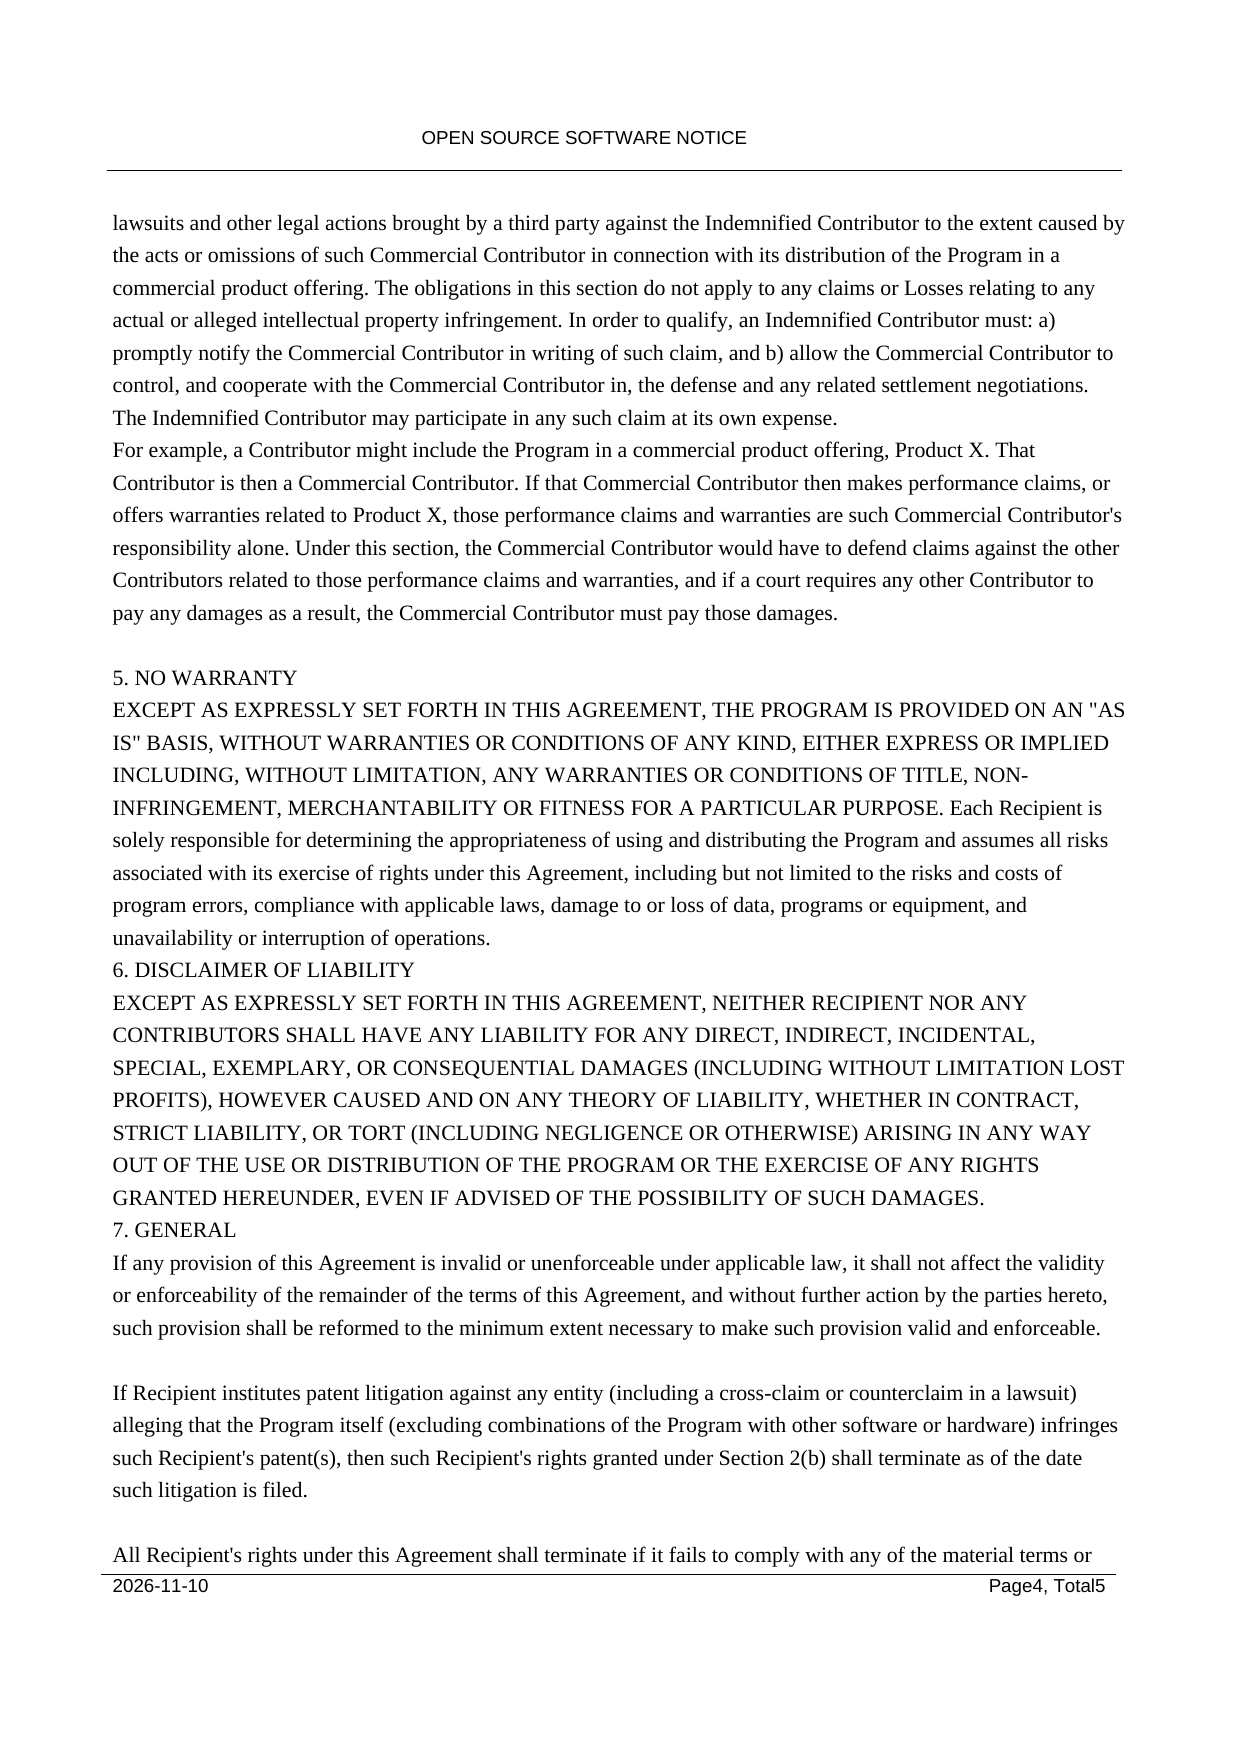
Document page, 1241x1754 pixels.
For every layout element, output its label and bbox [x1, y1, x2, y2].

text [112, 206, 1128, 1571]
